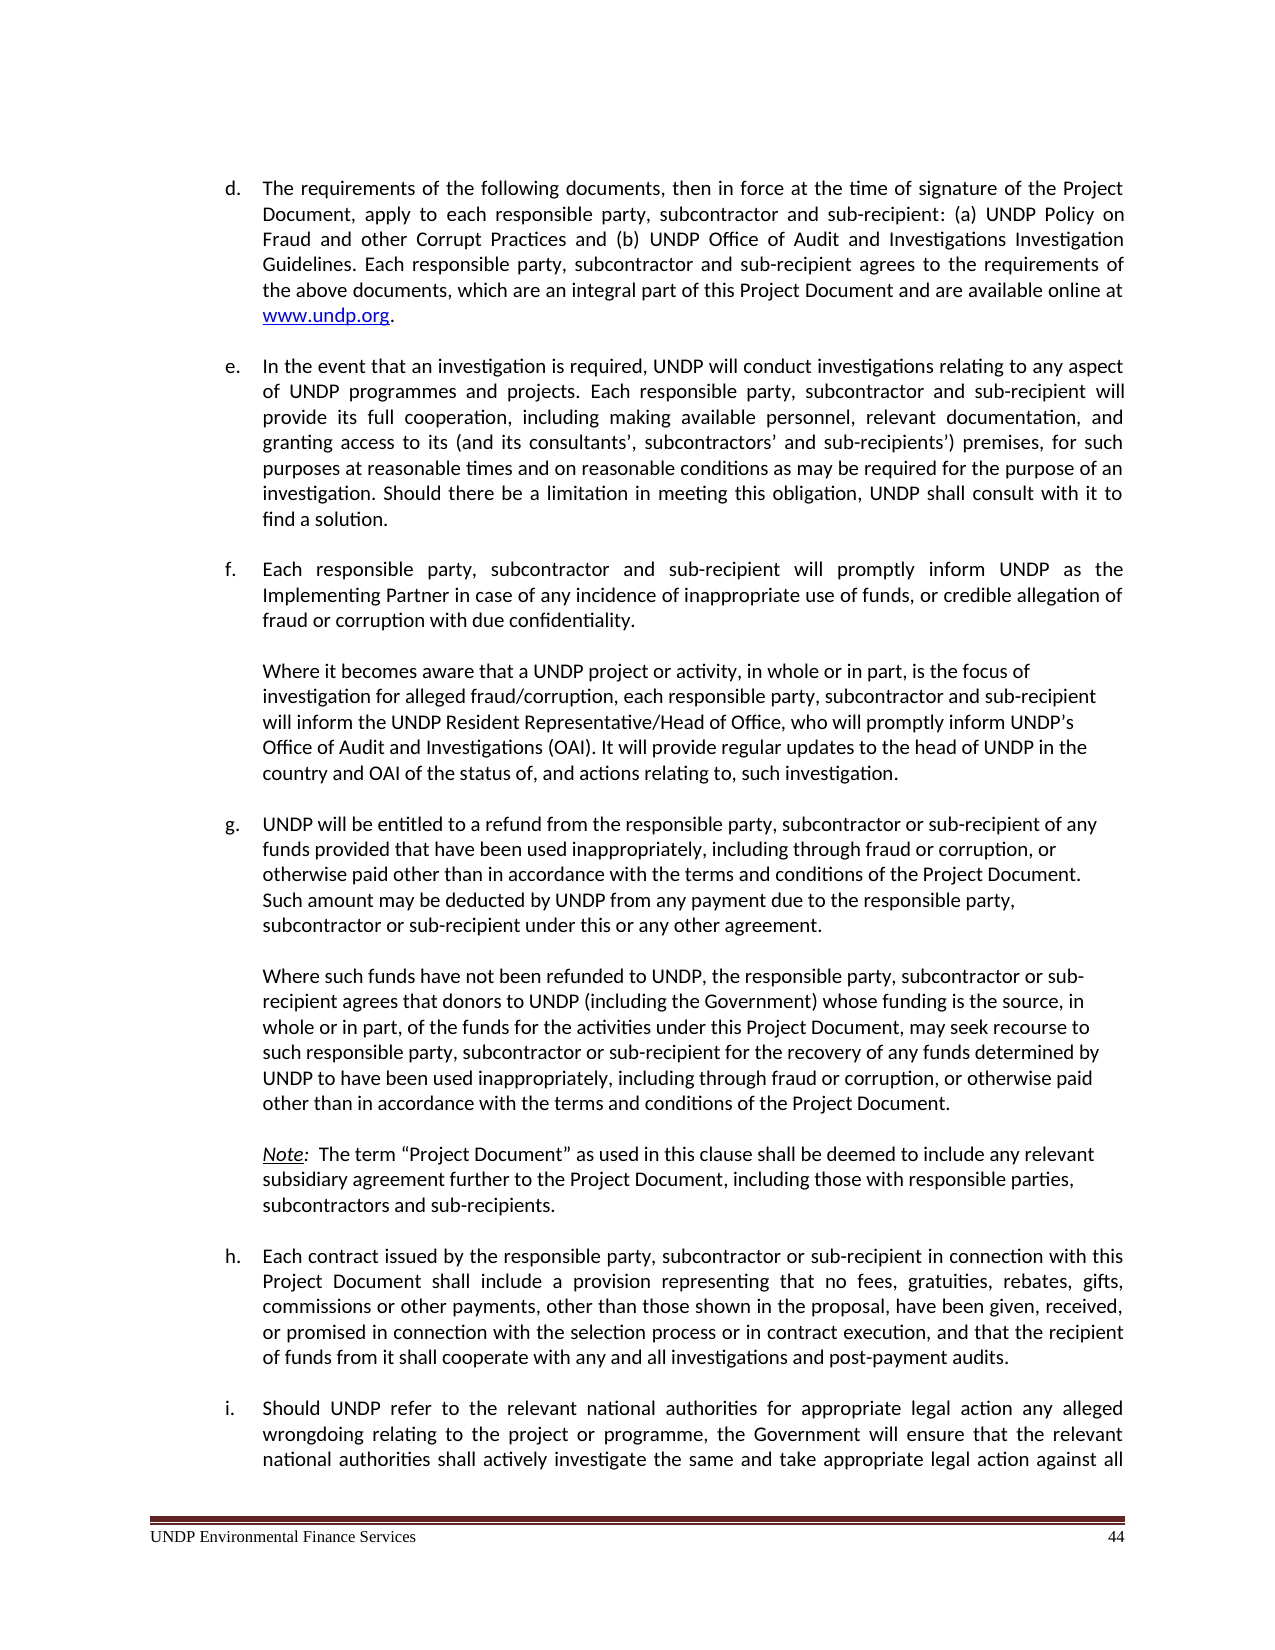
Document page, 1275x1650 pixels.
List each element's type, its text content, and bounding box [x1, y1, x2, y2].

list Each responsible party, subcontractor and sub-recipient will promptly inform UNDP as the Implementing Partner in case of any incidence of inappropriate use of funds, or credible allegation of fraud or corruption with due confidentiality. [225, 557, 1125, 633]
text Where it becomes aware that a UNDP project or activity, in whole or in part, is the focus of investigation for alleged fraud/corruption, each responsible party, subcontractor and sub-recipient will inform the UNDP Resident Representative/Head of Office, who will promptly inform UNDP’s Office of Audit and Investigations (OAI). It will provide regular updates to the head of UNDP in the country and OAI of the status of, and actions relating to, such investigation. [262, 658, 1125, 785]
list UNDP will be entitled to a refund from the responsible party, subcontractor or sub-recipient of any funds provided that have been used inappropriately, including through fraud or corruption, or otherwise paid other than in accordance with the terms and conditions of the Project Document. Such amount may be deducted by UNDP from any payment due to the responsible party, subcontractor or sub-recipient under this or any other agreement. [225, 811, 1125, 938]
text Note: The term “Project Document” as used in this clause shall be deemed to include any relevant subsidiary agreement further to the Project Document, including those with responsible parties, subcontractors and sub-recipients. [262, 1141, 1125, 1217]
list In the event that an investigation is required, UNDP will conduct investigations relating to any aspect of UNDP programmes and projects. Each responsible party, subcontractor and sub-recipient will provide its full cooperation, including making available personnel, relevant documentation, and granting access to its (and its consultants’, subcontractors’ and sub-recipients’) premises, for such purposes at reasonable times and on reasonable conditions as may be required for the purpose of an investigation. Should there be a limitation in meeting this obligation, UNDP shall consult with it to find a solution. [225, 353, 1125, 531]
text Where such funds have not been refunded to UNDP, the responsible party, subcontractor or sub-recipient agrees that donors to UNDP (including the Government) whose funding is the source, in whole or in part, of the funds for the activities under this Project Document, may seek recourse to such responsible party, subcontractor or sub-recipient for the recovery of any funds determined by UNDP to have been used inappropriately, including through fraud or corruption, or otherwise paid other than in accordance with the terms and conditions of the Project Document. [262, 963, 1125, 1116]
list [225, 1395, 1125, 1472]
list Each contract issued by the responsible party, subcontractor or sub-recipient in connection with this Project Document shall include a provision representing that no fees, gratuities, rebates, gifts, commissions or other payments, other than those shown in the proposal, have been given, received, or promised in connection with the selection process or in contract execution, and that the recipient of funds from it shall cooperate with any and all investigations and post-payment audits. [225, 1243, 1125, 1370]
list The requirements of the following documents, then in force at the time of signature of the Project Document, apply to each responsible party, subcontractor and sub-recipient: (a) UNDP Policy on Fraud and other Corrupt Practices and (b) UNDP Office of Audit and Investigations Investigation Guidelines. Each responsible party, subcontractor and sub-recipient agrees to the requirements of the above documents, which are an integral part of this Project Document and are available online at www.undp.org. [225, 175, 1125, 328]
